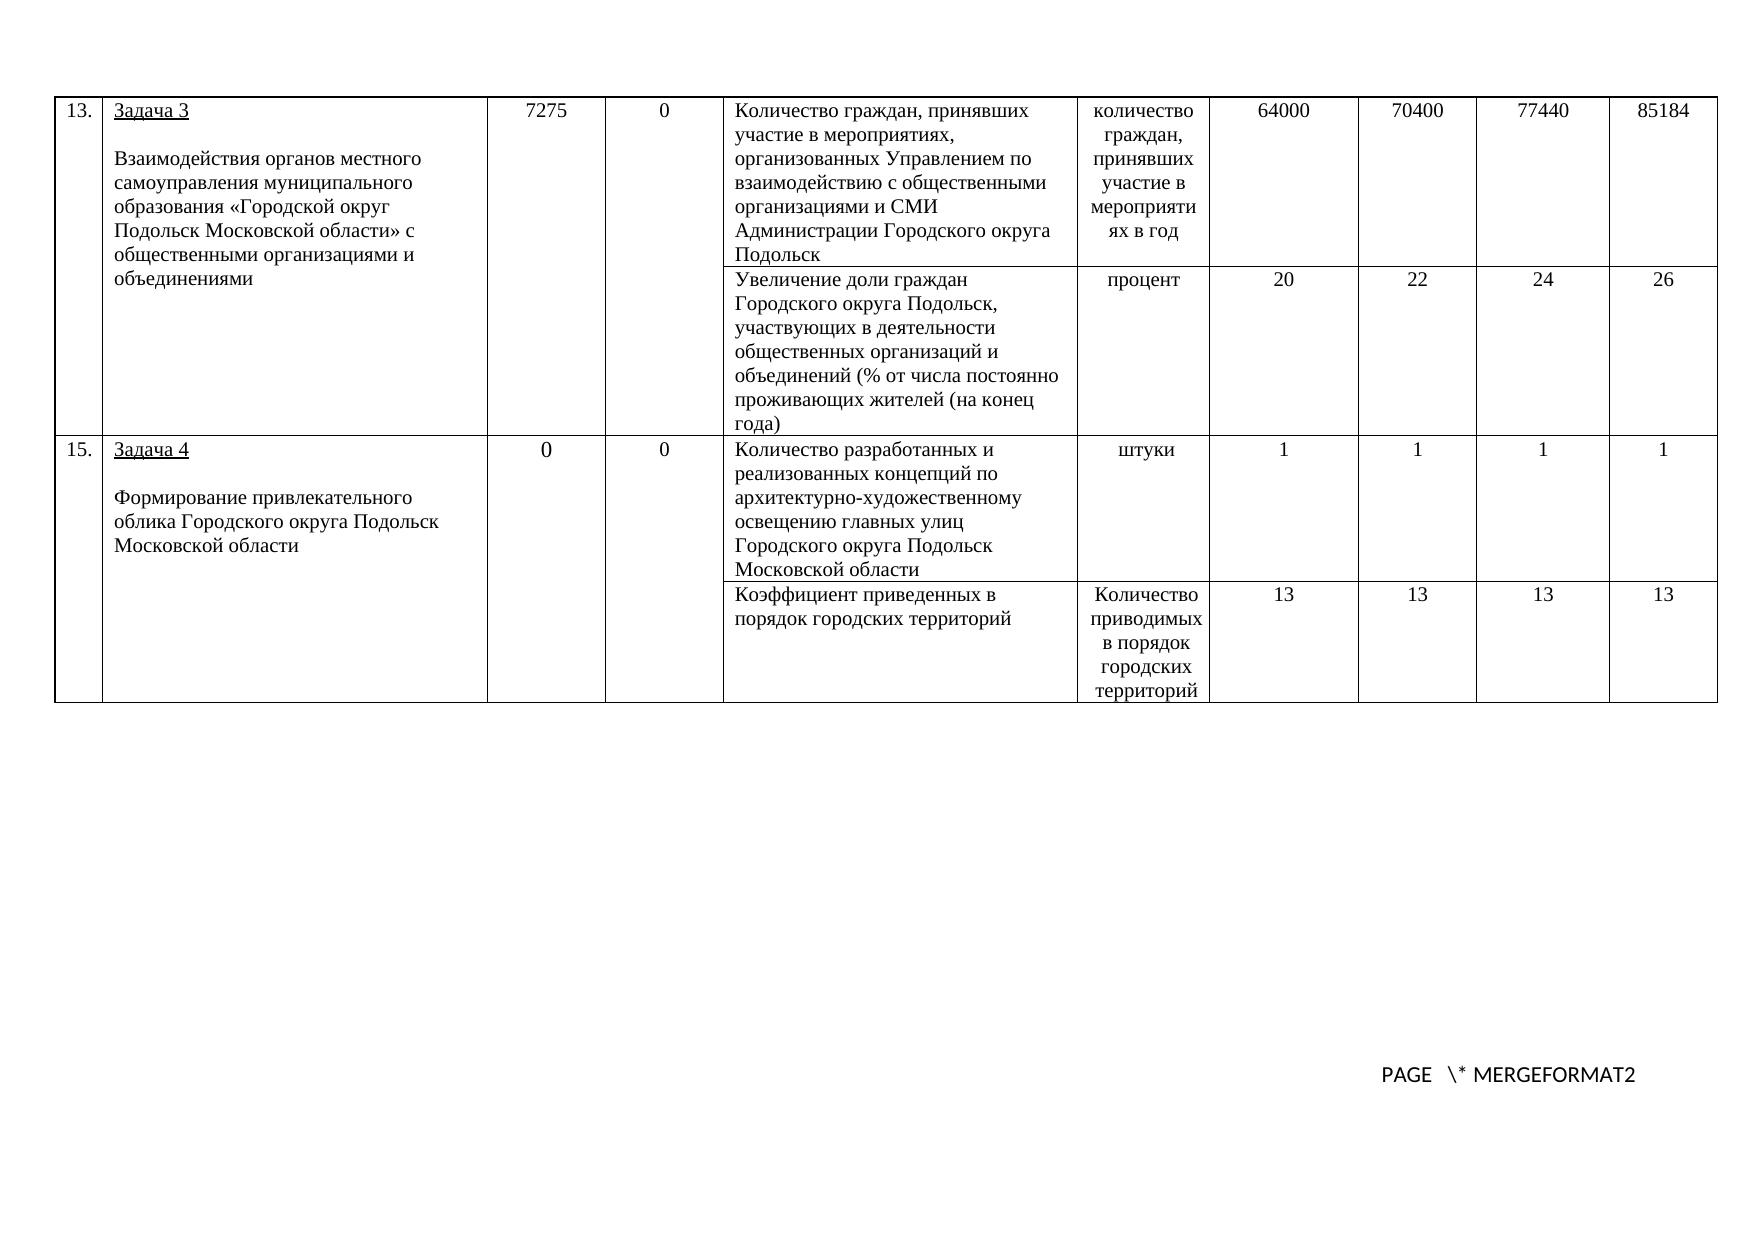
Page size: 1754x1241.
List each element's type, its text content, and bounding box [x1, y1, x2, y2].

table_cell [56, 436, 102, 702]
table_cell количество граждан, принявших участие в мероприятиях в год [1078, 98, 1209, 266]
table_cell Количество разработанных и реализованных концепций по архитектурно-художественному освещению главных улиц Городского округа Подольск Московской области [724, 436, 1077, 581]
table_cell 85184 [1610, 98, 1717, 266]
table_cell Задача 3 Взаимодействия органов местного самоуправления муниципального образования «Городской округ Подольск Московской области» с общественными организациями и объединениями [103, 98, 487, 435]
table_cell 1 [1210, 436, 1358, 581]
table_cell 24 [1477, 267, 1609, 435]
table_cell 22 [1359, 267, 1476, 435]
table_cell 7275 [488, 98, 605, 435]
table_cell 1 [1359, 436, 1476, 581]
table_cell Коэффициент приведенных в порядок городских территорий [724, 582, 1077, 702]
table_cell 0 [488, 436, 605, 702]
table_cell Количество граждан, принявших участие в мероприятиях, организованных Управлением по взаимодействию с общественными организациями и СМИ Администрации Городского округа Подольск [724, 98, 1077, 266]
table_cell 13 [1477, 582, 1609, 702]
table_cell 1 [1610, 436, 1717, 581]
table_cell 13 [1359, 582, 1476, 702]
table_cell 26 [1610, 267, 1717, 435]
table_cell 13 [1210, 582, 1358, 702]
table_cell 13 [1610, 582, 1717, 702]
table_cell 0 [606, 98, 723, 435]
table_cell 77440 [1477, 98, 1609, 266]
table_cell Задача 4 Формирование привлекательного облика Городского округа Подольск Московской области [103, 436, 487, 702]
table_cell 1 [1477, 436, 1609, 581]
table_cell 0 [606, 436, 723, 702]
table_cell 64000 [1210, 98, 1358, 266]
table_cell 70400 [1359, 98, 1476, 266]
table_cell штуки [1078, 436, 1209, 581]
table_cell 20 [1210, 267, 1358, 435]
table_cell [56, 98, 102, 435]
table_cell Увеличение доли граждан Городского округа Подольск, участвующих в деятельности общественных организаций и объединений (% от числа постоянно проживающих жителей (на конец года) [724, 267, 1077, 435]
table_cell Количество приводимых в порядок городских территорий [1078, 582, 1209, 702]
table_cell процент [1078, 267, 1209, 435]
